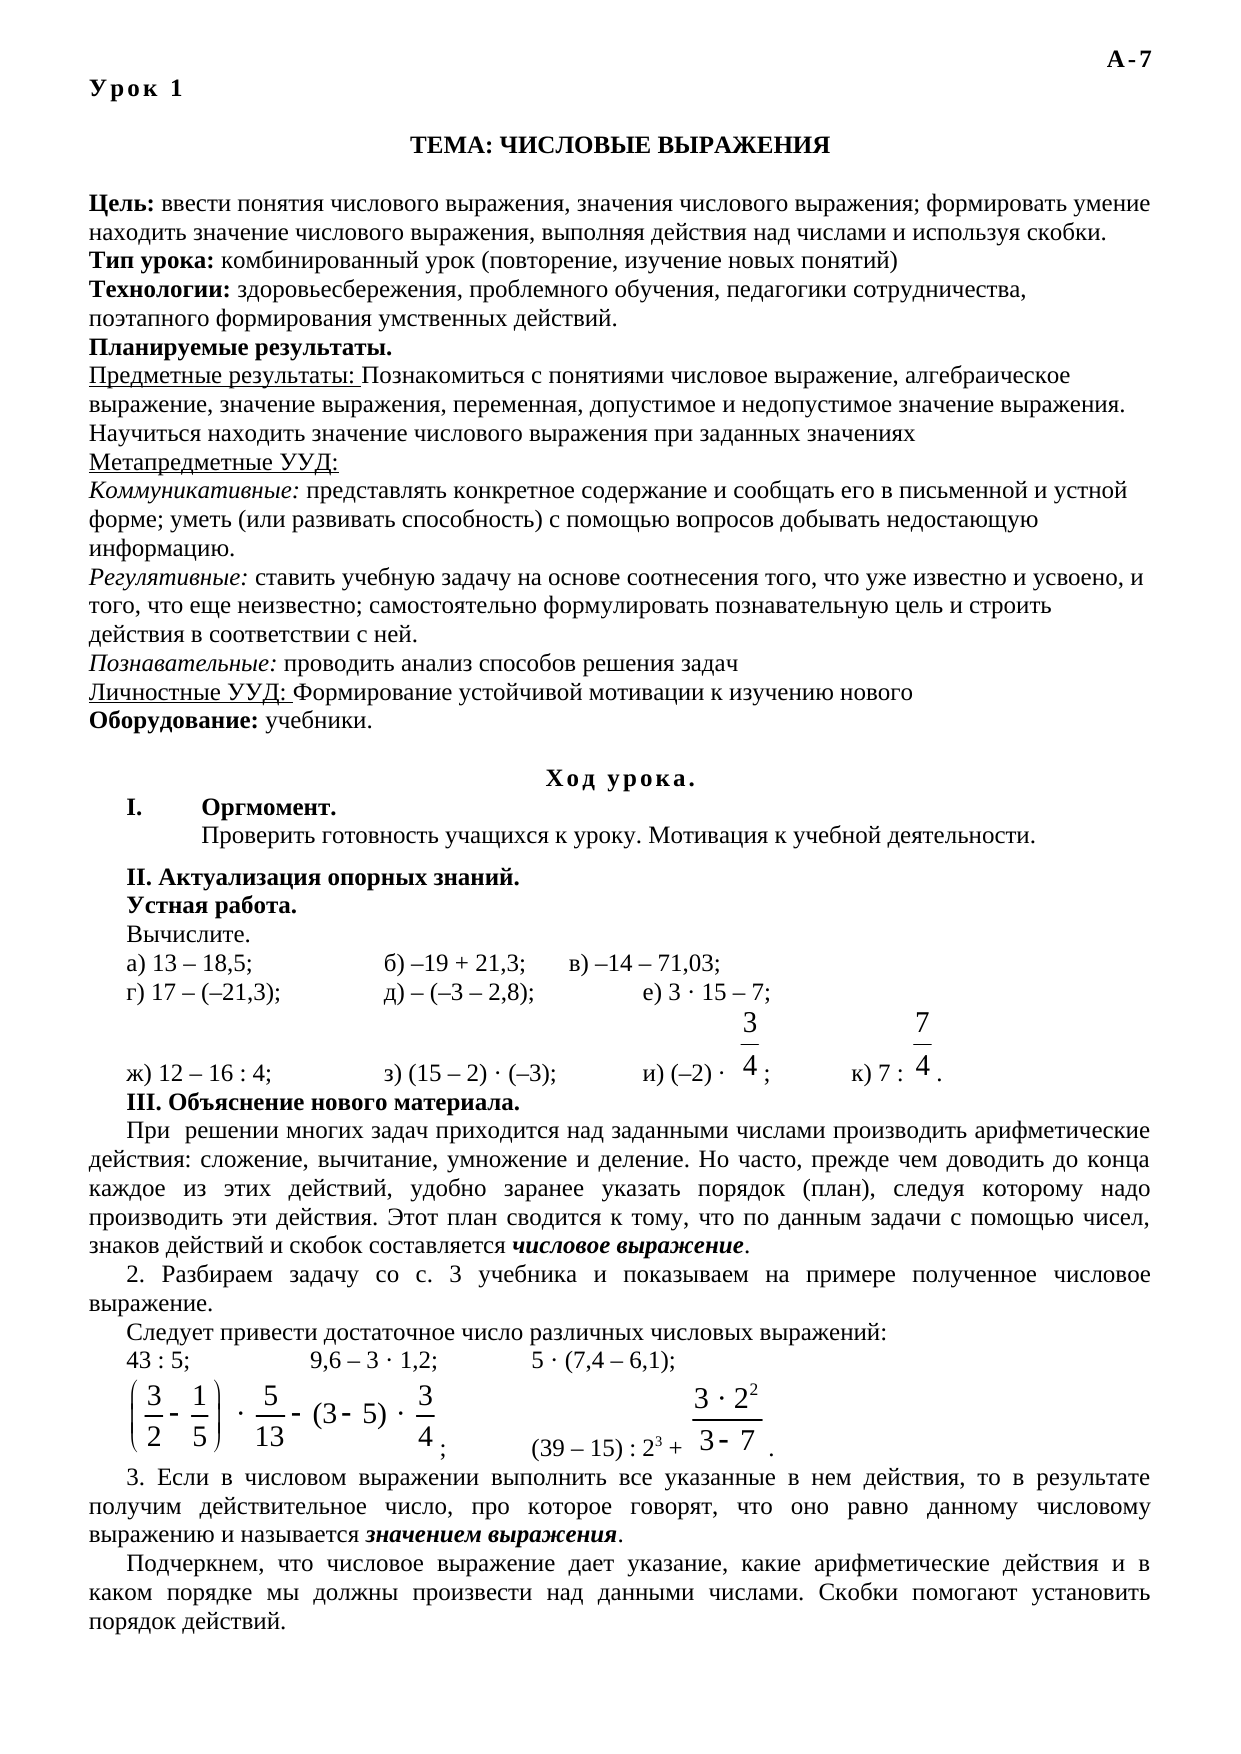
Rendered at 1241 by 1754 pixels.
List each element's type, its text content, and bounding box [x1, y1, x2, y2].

text тема: чИСЛОВЫЕ ВЫРАЖЕНИЯ [89, 131, 1152, 159]
text ж) 12 – 16 : 4; з) (15 – 2) · (–3); и) (–2) ∙ ; к) 7 : . [89, 1006, 1152, 1087]
text При решении многих задач приходится над заданными числами производить арифметические действия: сложение, вычитание, умножение и деление. Но часто, прежде чем доводить до конца каждое из этих действий, удобно заранее указать порядок (план), следуя которому надо производить эти действия. Этот план сводится к тому, что по данным задачи с помощью чисел, знаков действий и скобок составляется числовое выражение. [89, 1115, 1152, 1259]
text Планируемые результаты. [89, 332, 1152, 361]
text г) 17 – (–21,3); д) – (–3 – 2,8); е) 3 · 15 – 7; [89, 977, 1152, 1006]
text Познавательные: проводить анализ способов решения задач [89, 648, 1152, 677]
text Подчеркнем, что числовое выражение дает указание, какие арифметические действия и в каком порядке мы должны произвести над данными числами. Скобки помогают установить порядок действий. [89, 1548, 1152, 1634]
text 3. Если в числовом выражении выполнить все указанные в нем действия, то в результате получим действительное число, про которое говорят, что оно равно данному числовому выражению и называется значением выражения. [89, 1462, 1152, 1548]
list Оргмомент. [126, 792, 1152, 821]
text следует привести достаточное число различных числовых выражений: [89, 1317, 1152, 1345]
text 2. Разбираем задачу со с. 3 учебника и показываем на примере полученное числовое выражение. [89, 1259, 1152, 1317]
text Метапредметные УУД: [89, 447, 1152, 476]
text Предметные результаты: Познакомиться с понятиями числовое выражение, алгебраическое выражение, значение выражения, переменная, допустимое и недопустимое значение выражения. Научиться находить значение числового выражения при заданных значениях [916, 361, 1152, 447]
list Проверить готовность учащихся к уроку. Мотивация к учебной деятельности. [201, 821, 1152, 849]
text Устная работа. [89, 891, 1152, 919]
text Коммуникативные: представлять конкретное содержание и сообщать его в письменной и устной форме; уметь (или развивать способность) с помощью вопросов добывать недостающую информацию. [89, 476, 1152, 562]
text Технологии: здоровьесбережения, проблемного обучения, педагогики сотрудничества, поэтапного формирования умственных действий. [89, 274, 1152, 332]
text II. Актуализация опорных знаний. [89, 862, 1152, 891]
text Оборудование: учебники. [89, 706, 1152, 734]
text Вычислите. [89, 919, 1152, 948]
text Регулятивные: ставить учебную задачу на основе соотнесения того, что уже известно и усвоено, и того, что еще неизвестно; самостоятельно формулировать познавательную цель и строить действия в соответствии с ней. [89, 562, 1152, 648]
text Тип урока: комбинированный урок (повторение, изучение новых понятий) [89, 246, 1152, 274]
text Цель: ввести понятия числового выражения, значения числового выражения; формировать умение находить значение числового выражения, выполняя действия над числами и используя скобки. [89, 188, 1152, 246]
text Ход урока. [89, 763, 1152, 792]
text а) 13 – 18,5; б) –19 + 21,3; в) –14 – 71,03; [89, 948, 1152, 977]
text III. Объяснение нового материала. [89, 1087, 1152, 1115]
text Личностные УУД: Формирование устойчивой мотивации к изучению нового [89, 677, 1152, 706]
text Урок 1 [89, 73, 1152, 102]
text 43 : 5; 9,6 – 3 · 1,2; 5 · (7,4 – 6,1); [89, 1345, 1152, 1374]
text А-7 [89, 44, 1152, 73]
text ; (39 – 15) : 23 + . [89, 1374, 1152, 1462]
